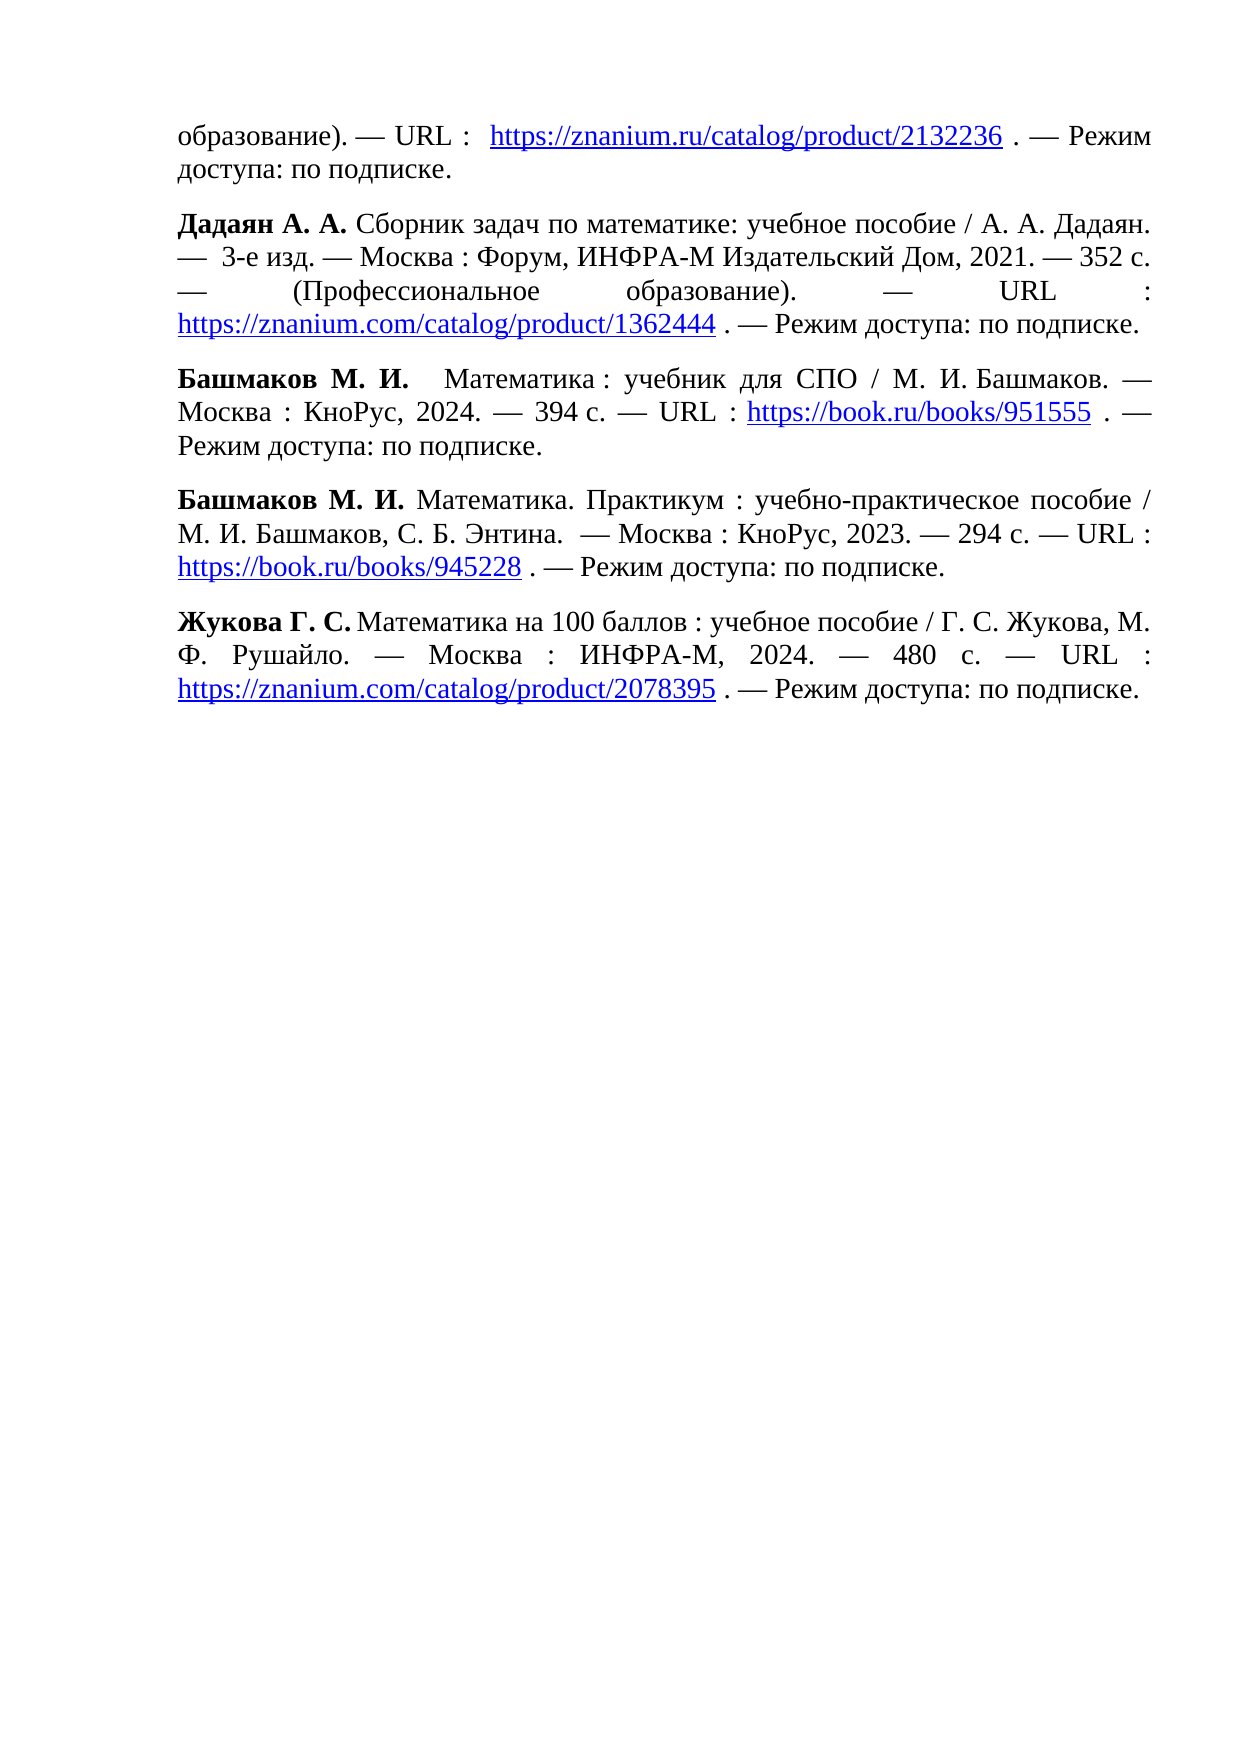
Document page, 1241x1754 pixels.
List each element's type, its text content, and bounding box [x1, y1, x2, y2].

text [177, 118, 1152, 185]
text Башмаков М. И. Maтeматика : учебник для СПО / М. И. Башмаков. — Москва : КноРус, 2024. — 394 с. — URL : https://book.ru/books/951555 . — Режим доступа: по подписке. [177, 361, 1152, 462]
text Жукова Г. С. Математика на 100 баллов : учебное пособие / Г. С. Жукова, М. Ф. Рушайло. — Москва : ИНФРА-М, 2024. — 480 с. — URL : https://znanium.com/catalog/product/2078395 . — Режим доступа: по подписке. [177, 604, 1152, 704]
text Дадаян А. А. Сборник задач по математике: учебное пособие / А. А. Дадаян. — 3-е изд. — Москва : Форум, ИНФРА-М Издательский Дом, 2021. — 352 с. — (Профессиональное образование). — URL : https://znanium.com/catalog/product/1362444 . — Режим доступа: по подписке. [177, 206, 1152, 340]
text Башмаков М. И. Математика. Практикум : учебно-практическое пособие / М. И. Башмаков, С. Б. Энтина. — Москва : КноРус, 2023. — 294 с. — URL : https://book.ru/books/945228 . — Режим доступа: по подписке. [177, 516, 1152, 583]
